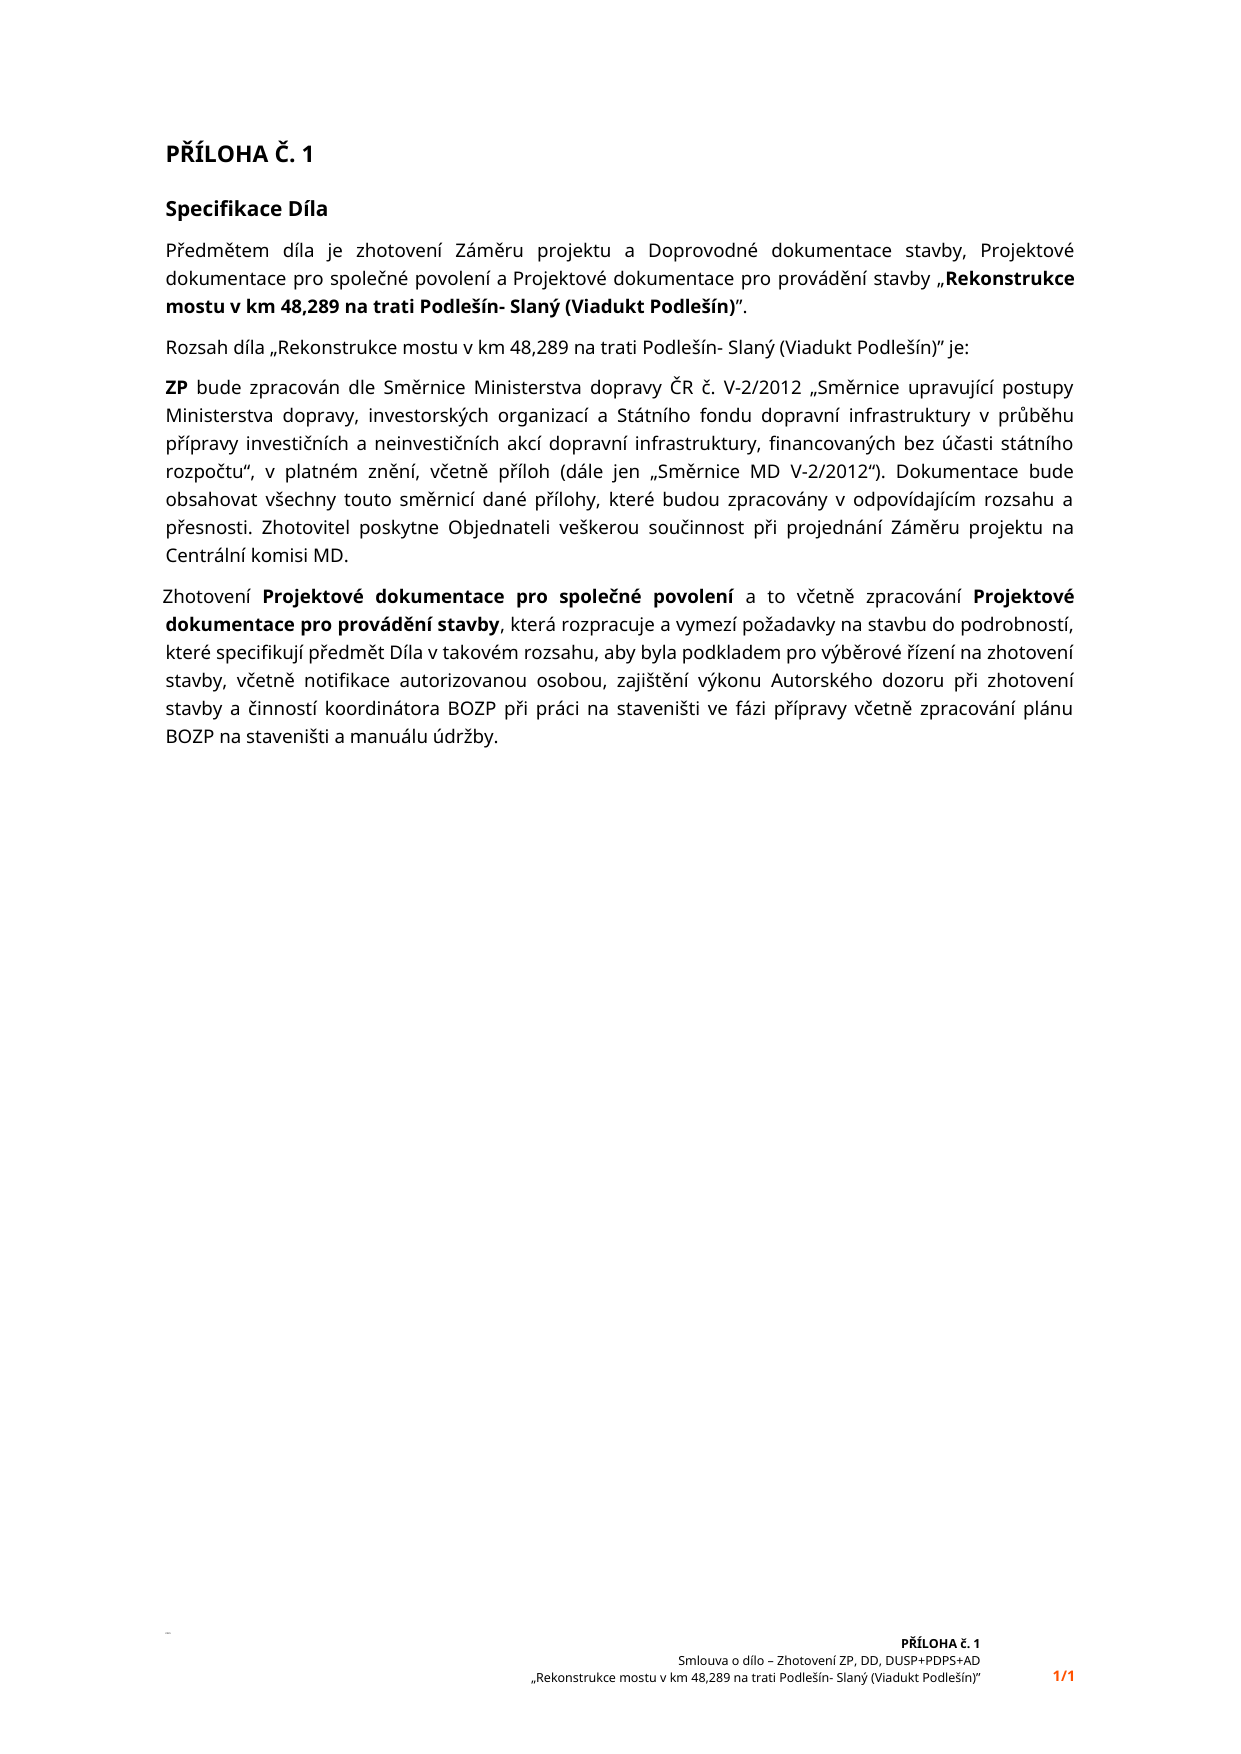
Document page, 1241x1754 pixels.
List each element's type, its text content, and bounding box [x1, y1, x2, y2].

text Specifikace Díla [165, 194, 1075, 222]
list ZP bude zpracován dle Směrnice Ministerstva dopravy ČR č. V-2/2012 „Směrnice upravující postupy Ministerstva dopravy, investorských organizací a Státního fondu dopravní infrastruktury v průběhu přípravy investičních a neinvestičních akcí dopravní infrastruktury, financovaných bez účasti státního rozpočtu“, v platném znění, včetně příloh (dále jen „Směrnice MD V-2/2012“). Dokumentace bude obsahovat všechny touto směrnicí dané přílohy, které budou zpracovány v odpovídajícím rozsahu a přesnosti. Zhotovitel poskytne Objednateli veškerou součinnost při projednání Záměru projektu na Centrální komisi MD. [165, 374, 1075, 568]
list Předmětem díla je zhotovení Záměru projektu a Doprovodné dokumentace stavby, Projektové dokumentace pro společné povolení a Projektové dokumentace pro provádění stavby „Rekonstrukce mostu v km 48,289 na trati Podlešín- Slaný (Viadukt Podlešín)”. [165, 237, 1075, 319]
list Rozsah díla „Rekonstrukce mostu v km 48,289 na trati Podlešín- Slaný (Viadukt Podlešín)” je: [165, 334, 1075, 359]
text Příloha č. 1 [165, 138, 1075, 170]
list Zhotovení Projektové dokumentace pro společné povolení a to včetně zpracování Projektové dokumentace pro provádění stavby, která rozpracuje a vymezí požadavky na stavbu do podrobností, které specifikují předmět Díla v takovém rozsahu, aby byla podkladem pro výběrové řízení na zhotovení stavby, včetně notifikace autorizovanou osobou, zajištění výkonu Autorského dozoru při zhotovení stavby a činností koordinátora BOZP při práci na staveništi ve fázi přípravy včetně zpracování plánu BOZP na staveništi a manuálu údržby. [162, 583, 1075, 749]
